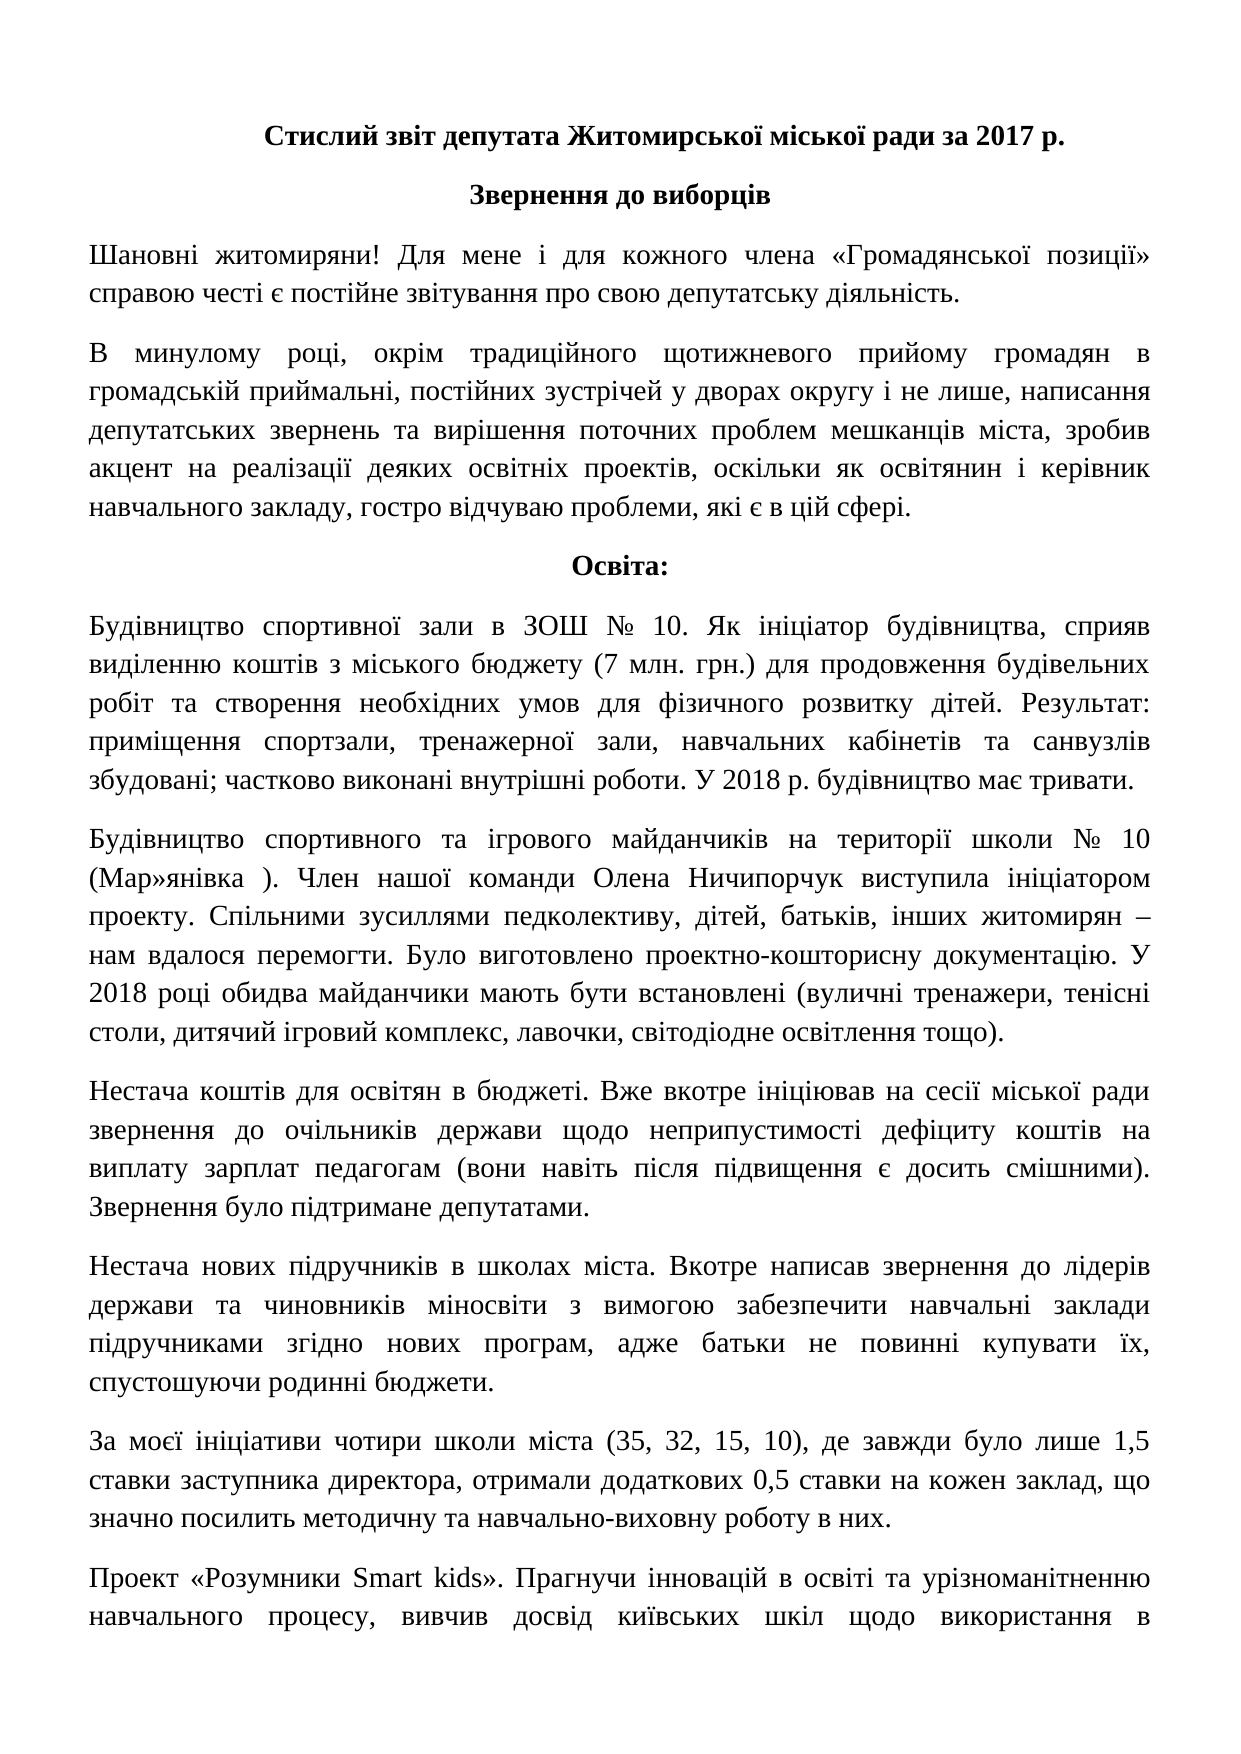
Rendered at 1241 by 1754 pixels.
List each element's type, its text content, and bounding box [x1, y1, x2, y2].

text Звернення до виборців [88, 177, 1152, 211]
text Нестача коштів для освітян в бюджеті. Вже вкотре ініціював на сесії міської ради звернення до очільників держави щодо неприпустимості дефіциту коштів на виплату зарплат педагогам (вони навіть після підвищення є досить смішними). Звернення було підтримане депутатами. [88, 1073, 1152, 1222]
text Шановні житомиряни! Для мене і для кожного члена «Громадянської позиції» справою честі є постійне звітування про свою депутатську діяльність. [88, 237, 1152, 309]
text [88, 1560, 1152, 1632]
text За моєї ініціативи чотири школи міста (35, 32, 15, 10), де завжди було лише 1,5 ставки заступника директора, отримали додаткових 0,5 ставки на кожен заклад, що значно посилить методичну та навчально-виховну роботу в них. [88, 1423, 1152, 1534]
text Нестача нових підручників в школах міста. Вкотре написав звернення до лідерів держави та чиновників міносвіти з вимогою забезпечити навчальні заклади підручниками згідно нових програм, адже батьки не повинні купувати їх, спустошуючи родинні бюджети. [88, 1248, 1152, 1397]
text Будівництво спортивної зали в ЗОШ № 10. Як ініціатор будівництва, сприяв виділенню коштів з міського бюджету (7 млн. грн.) для продовження будівельних робіт та створення необхідних умов для фізичного розвитку дітей. Результат: приміщення спортзали, тренажерної зали, навчальних кабінетів та санвузлів збудовані; частково виконані внутрішні роботи. У 2018 р. будівництво має тривати. [88, 608, 1152, 795]
text В минулому році, окрім традиційного щотижневого прийому громадян в громадській приймальні, постійних зустрічей у дворах округу і не лише, написання депутатських звернень та вирішення поточних проблем мешканців міста, зробив акцент на реалізації деяких освітніх проектів, оскільки як освітянин і керівник навчального закладу, гостро відчуваю проблеми, які є в цій сфері. [88, 335, 1152, 522]
text Освіта: [88, 548, 1152, 582]
text Стислий звіт депутата Житомирської міської ради за 2017 р. [177, 118, 1152, 152]
text Будівництво спортивного та ігрового майданчиків на території школи № 10 (Мар»янівка ). Член нашої команди Олена Ничипорчук виступила ініціатором проекту. Спільними зусиллями педколективу, дітей, батьків, інших житомирян – нам вдалося перемогти. Було виготовлено проектно-кошторисну документацію. У 2018 році обидва майданчики мають бути встановлені (вуличні тренажери, тенісні столи, дитячий ігровий комплекс, лавочки, світодіодне освітлення тощо). [88, 821, 1152, 1047]
